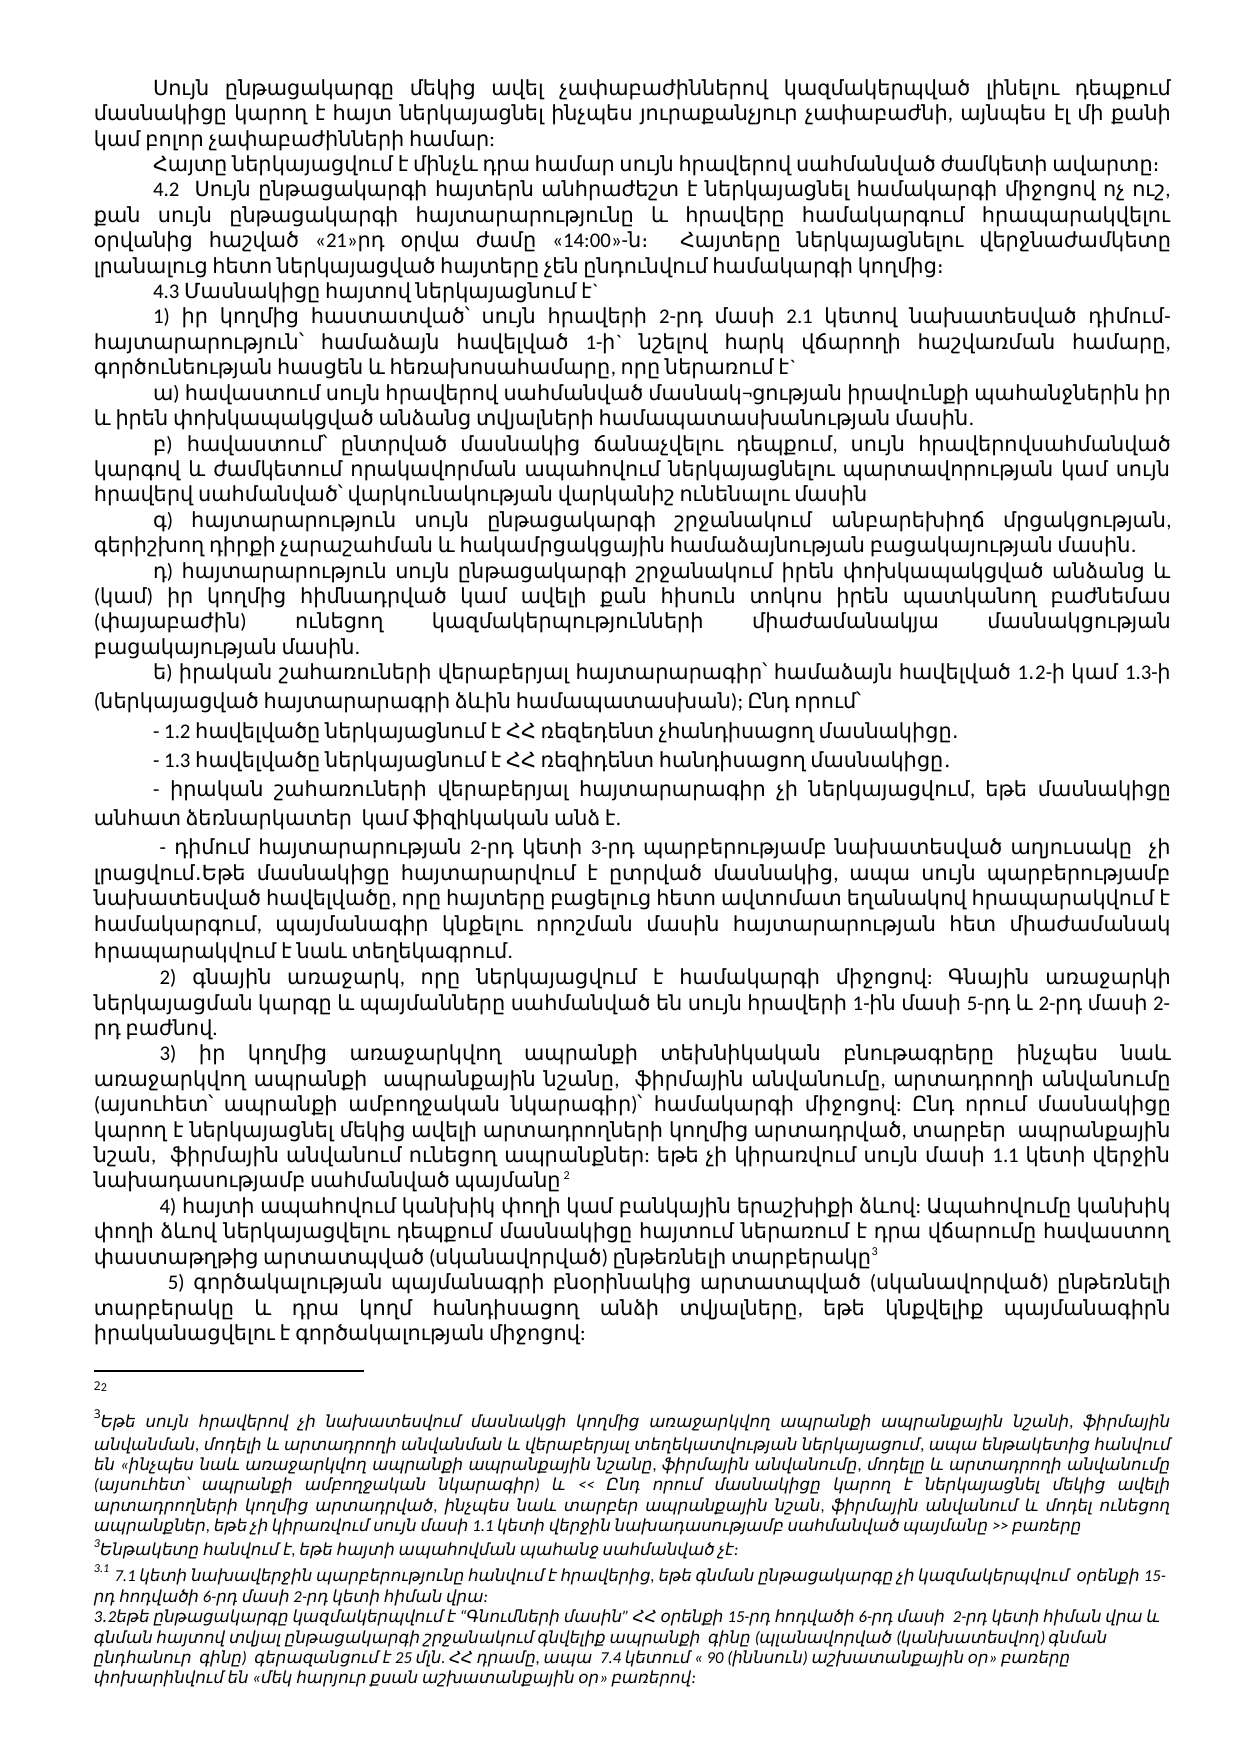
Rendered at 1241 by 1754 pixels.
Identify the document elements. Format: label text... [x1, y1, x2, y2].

text Սույն ընթացակարգը մեկից ավել չափաբաժիններով կազմակերպված լինելու դեպքում մասնակիցը կարող է հայտ ներկայացնել ինչպես յուրաքանչյուր չափաբաժնի, այնպես էլ մի քանի կամ բոլոր չափաբաժինների համար: [94, 75, 1171, 151]
text 4.3 Մասնակիցը հայտով ներկայացնում է` [94, 278, 1171, 304]
text 5) գործակալության պայմանագրի բնօրինակից արտատպված (սկանավորված) ընթեռնելի տարբերակը և դրա կողմ հանդիսացող անձի տվյալները, եթե կնքվելիք պայմանագիրն իրականացվելու է գործակալության միջոցով: [94, 1269, 1171, 1346]
text 3) իր կողմից առաջարկվող ապրանքի տեխնիկական բնութագրերը ինչպես նաև առաջարկվող ապրանքի ապրանքային նշանը, ֆիրմային անվանումը, արտադրողի անվանումը (այսուհետ՝ ապրանքի ամբողջական նկարագիր)՝ համակարգի միջոցով: Ընդ որում մասնակիցը կարող է ներկայացնել մեկից ավելի արտադրողների կողմից արտադրված, տարբեր ապրանքային նշան, ֆիրմային անվանում ունեցող ապրանքներ: եթե չի կիրառվում սույն մասի 1.1 կետի վերջին նախադասությամբ սահմանված պայմանը 2 [94, 1041, 1171, 1193]
text 4.2 Սույն ընթացակարգի հայտերն անհրաժեշտ է ներկայացնել համակարգի միջոցով ոչ ուշ, քան սույն ընթացակարգի հայտարարությունը և հրավերը համակարգում հրապարակվելու օրվանից հաշված «21»րդ օրվա ժամը «14:00»-ն։ Հայտերը ներկայացնելու վերջնաժամկետը լրանալուց հետո ներկայացված հայտերը չեն ընդունվում համակարգի կողմից։ [94, 177, 1171, 278]
text Հայտը ներկայացվում է մինչև դրա համար սույն հրավերով սահմանված ժամկետի ավարտը։ [94, 151, 1171, 177]
text դ) հայտարարություն սույն ընթացակարգի շրջանակում իրեն փոխկապակցված անձանց և (կամ) իր կողմից հիմնադրված կամ ավելի քան հիսուն տոկոս իրեն պատկանող բաժնեմաս (փայաբաժին) ունեցող կազմակերպությունների միաժամանակյա մասնակցության բացակայության մասին. [94, 558, 1171, 659]
text 1) իր կողմից հաստատված՝ սույն հրավերի 2-րդ մասի 2.1 կետով նախատեսված դիմում-հայտարարություն՝ համաձայն հավելված 1-ի` նշելով հարկ վճարողի հաշվառման համարը, գործունեության հասցեն և հեռախոսահամարը, որը ներառում է` [94, 304, 1171, 380]
text ա) հավաստում սույն հրավերով սահմանված մասնակ¬ցության իրավունքի պահանջներին իր և իրեն փոխկապակցված անձանց տվյալների համապատասխանության մասին. [94, 380, 1171, 431]
text 2) գնային առաջարկ, որը ներկայացվում է համակարգի միջոցով: Գնային առաջարկի ներկայացման կարգը և պայմանները սահմանված են սույն հրավերի 1-ին մասի 5-րդ և 2-րդ մասի 2-րդ բաժնով. [94, 964, 1171, 1041]
text ե) իրական շահառուների վերաբերյալ հայտարարագիր՝ համաձայն հավելված 1․2-ի կամ 1.3-ի (ներկայացված հայտարարագրի ձևին համապատասխան); Ընդ որում՝ [94, 659, 1171, 714]
text - 1.2 հավելվածը ներկայացնում է ՀՀ ռեզեդենտ չհանդիսացող մասնակիցը․ [94, 718, 1171, 743]
text - դիմում հայտարարության 2-րդ կետի 3-րդ պարբերությամբ նախատեսված աղյուսակը չի լրացվում․Եթե մասնակիցը հայտարարվում է ըտրված մասնակից, ապա սույն պարբերությամբ նախատեսված հավելվածը, որը հայտերը բացելուց հետո ավտոմատ եղանակով հրապարակվում է համակարգում, պայմանագիր կնքելու որոշման մասին հայտարարության հետ միաժամանակ հրապարակվում է նաև տեղեկագրում. [94, 834, 1171, 964]
text - 1.3 հավելվածը ներկայացնում է ՀՀ ռեզիդենտ հանդիսացող մասնակիցը․ [94, 747, 1171, 772]
text գ) հայտարարություն սույն ընթացակարգի շրջանակում անբարեխիղճ մրցակցության, գերիշխող դիրքի չարաշահման և հակամրցակցային համաձայնության բացակայության մասին. [94, 507, 1171, 558]
text 4) հայտի ապահովում կանխիկ փողի կամ բանկային երաշխիքի ձևով: Ապահովումը կանխիկ փողի ձևով ներկայացվելու դեպքում մասնակիցը հայտում ներառում է դրա վճարումը հավաստող փաստաթղթից արտատպված (սկանավորված) ընթեռնելի տարբերակը3 [94, 1193, 1171, 1269]
text բ) հավաստում՝ ընտրված մասնակից ճանաչվելու դեպքում, սույն հրավերովսահմանված կարգով և ժամկետում որակավորման ապահովում ներկայացնելու պարտավորության կամ սույն հրավերվ սահմանված՝ վարկունակության վարկանիշ ունենալու մասին [94, 431, 1171, 507]
text - իրական շահառուների վերաբերյալ հայտարարագիր չի ներկայացվում, եթե մասնակիցը անհատ ձեռնարկատեր կամ ֆիզիկական անձ է. [94, 776, 1171, 831]
